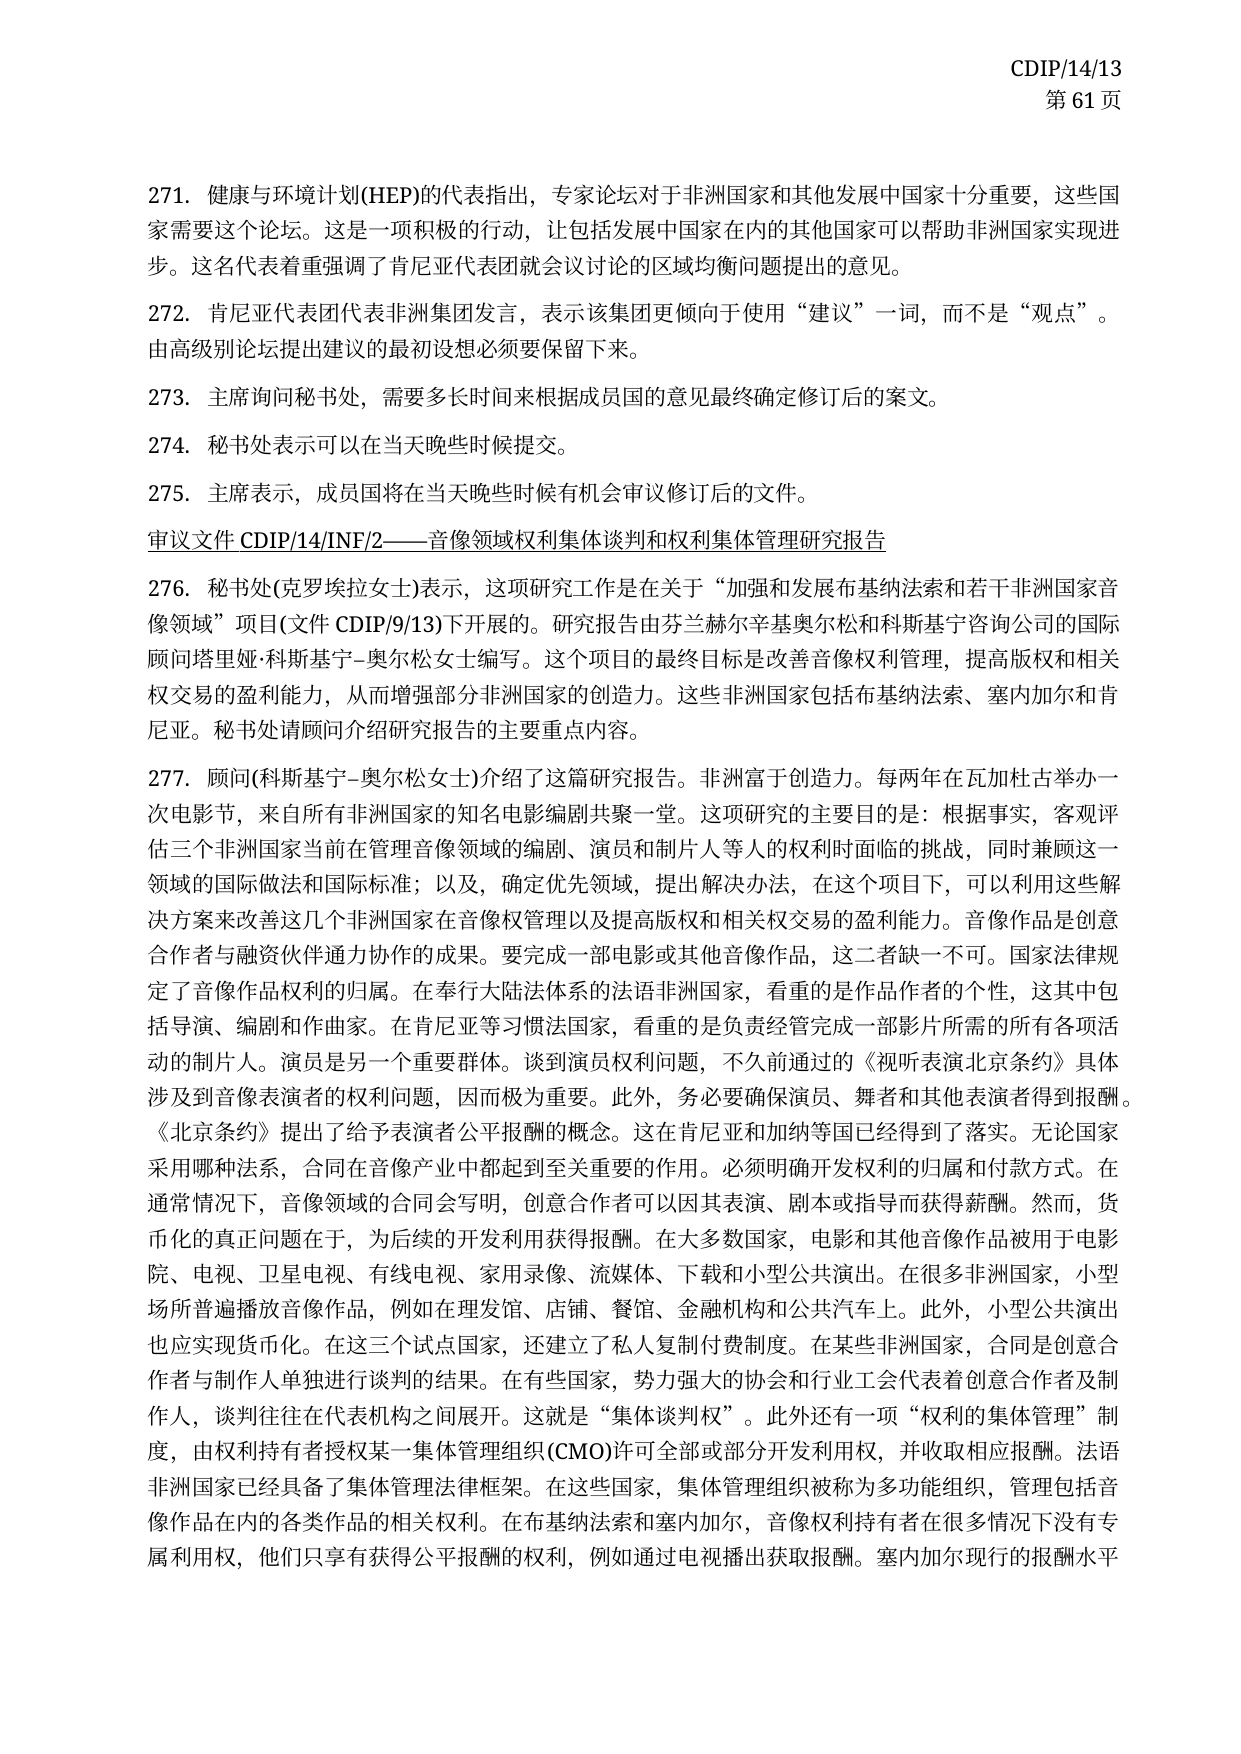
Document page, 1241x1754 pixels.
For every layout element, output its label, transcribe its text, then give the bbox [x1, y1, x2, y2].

list 秘书处表示可以在当天晚些时候提交。 [148, 424, 1122, 459]
list 健康与环境计划(HEP)的代表指出，专家论坛对于非洲国家和其他发展中国家十分重要，这些国家需要这个论坛。这是一项积极的行动，让包括发展中国家在内的其他国家可以帮助非洲国家实现进步。这名代表着重强调了肯尼亚代表团就会议讨论的区域均衡问题提出的意见。 [148, 174, 1122, 280]
list 主席询问秘书处，需要多长时间来根据成员国的意见最终确定修订后的案文。 [148, 376, 1122, 412]
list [148, 757, 1122, 1572]
list 秘书处(克罗埃拉女士)表示，这项研究工作是在关于“加强和发展布基纳法索和若干非洲国家音像领域”项目(文件CDIP/9/13)下开展的。研究报告由芬兰赫尔辛基奥尔松和科斯基宁咨询公司的国际顾问塔里娅·科斯基宁–奥尔松女士编写。这个项目的最终目标是改善音像权利管理，提高版权和相关权交易的盈利能力，从而增强部分非洲国家的创造力。这些非洲国家包括布基纳法索、塞内加尔和肯尼亚。秘书处请顾问介绍研究报告的主要重点内容。 [148, 568, 1122, 745]
list 肯尼亚代表团代表非洲集团发言，表示该集团更倾向于使用“建议”一词，而不是“观点”。由高级别论坛提出建议的最初设想必须要保留下来。 [148, 293, 1122, 364]
text 审议文件CDIP/14/INF/2——音像领域权利集体谈判和权利集体管理研究报告 [148, 520, 1122, 555]
list 主席表示，成员国将在当天晚些时候有机会审议修订后的文件。 [148, 472, 1122, 507]
